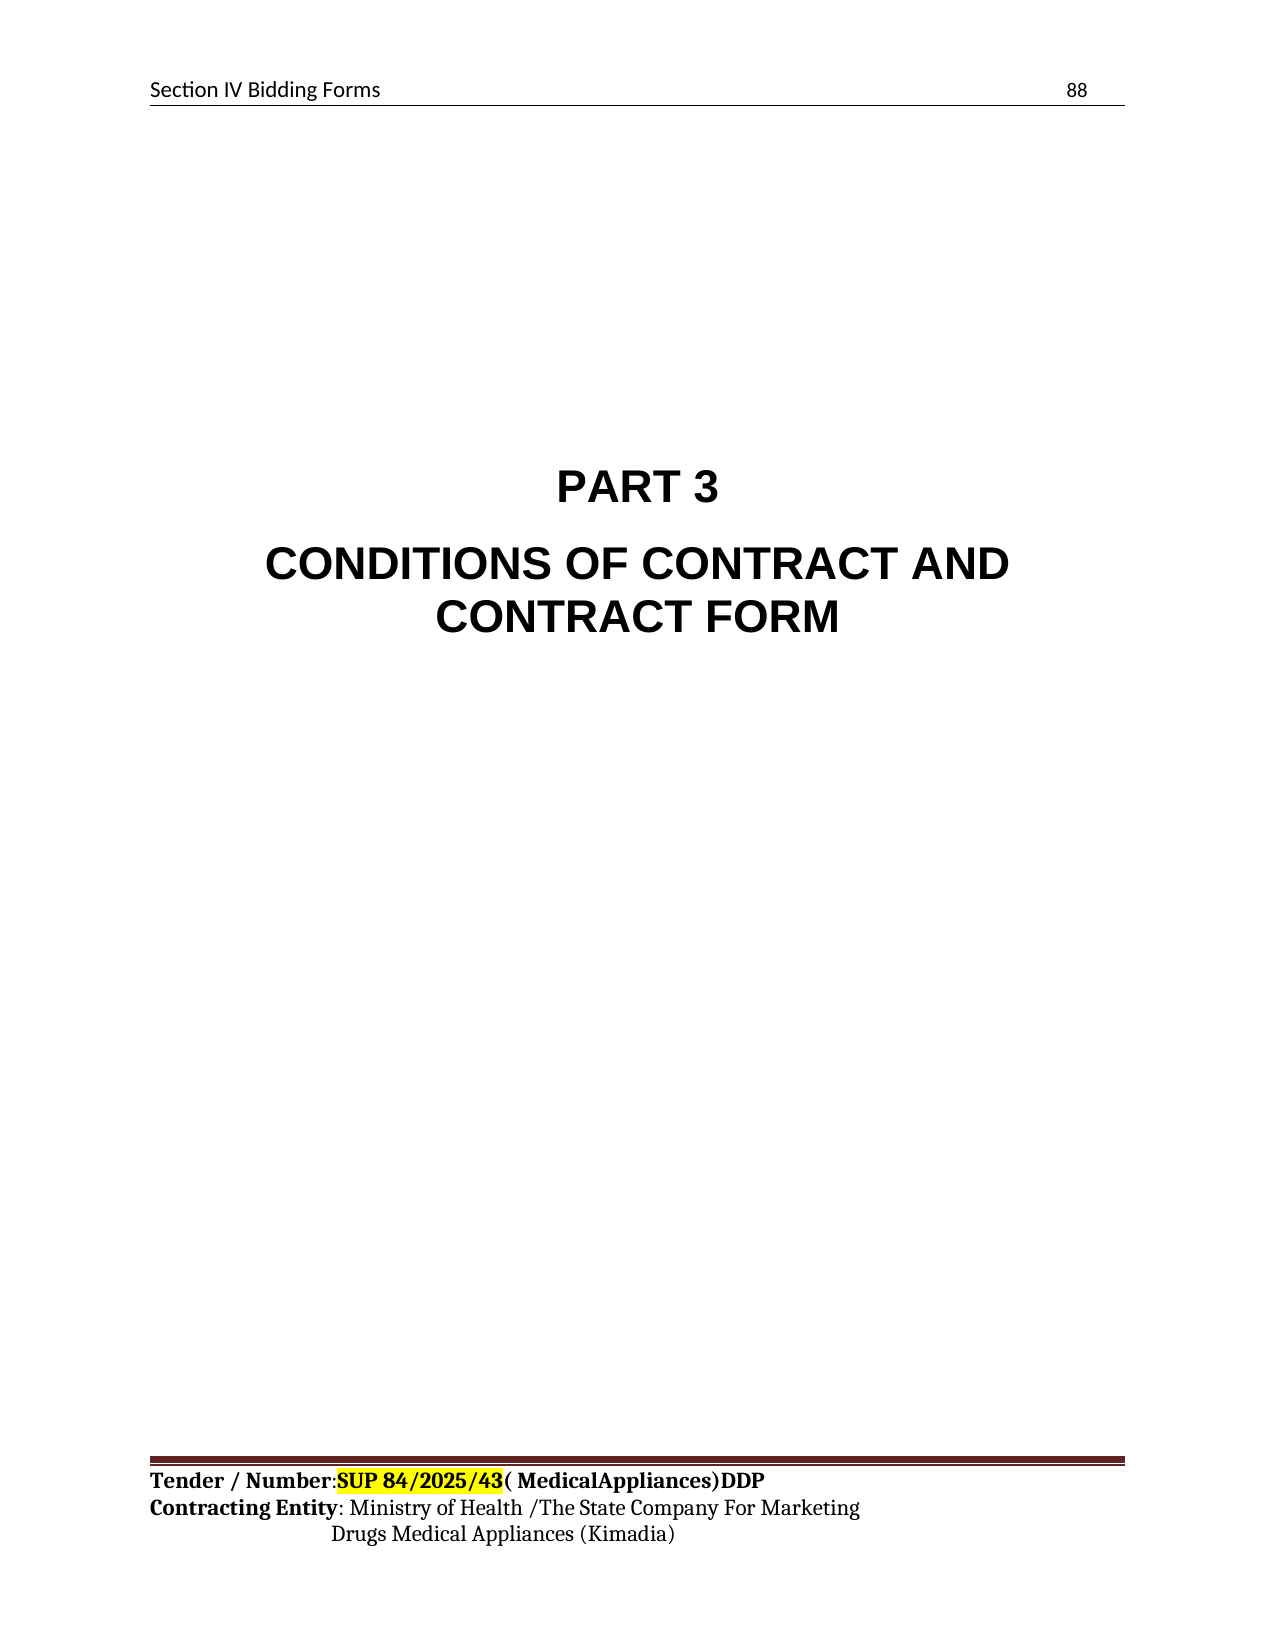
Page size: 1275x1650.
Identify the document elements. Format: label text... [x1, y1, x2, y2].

text PART 3 [150, 459, 1125, 512]
text CONDITIONS OF CONTRACT AND CONTRACT FORM [150, 537, 1125, 642]
